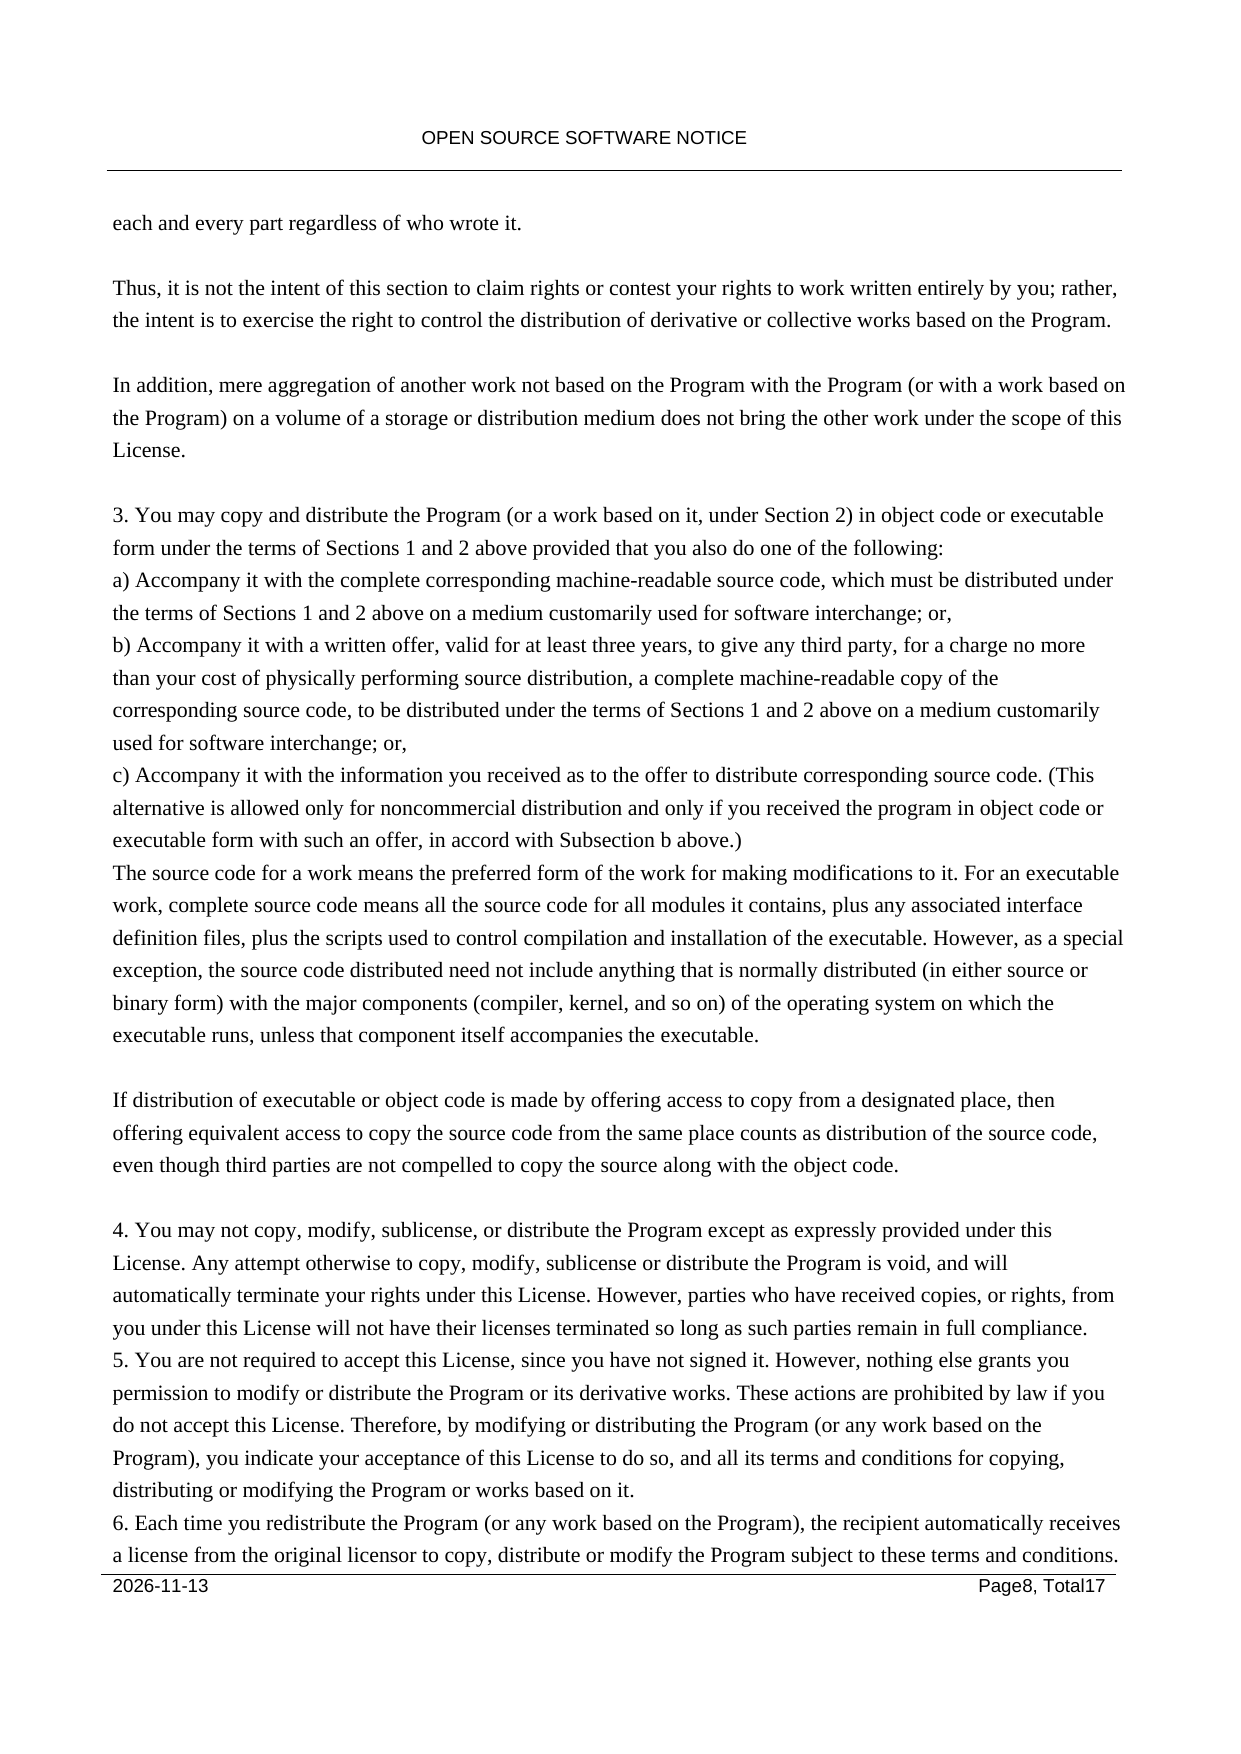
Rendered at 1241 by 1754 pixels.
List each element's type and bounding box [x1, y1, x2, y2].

text [112, 206, 1128, 1571]
